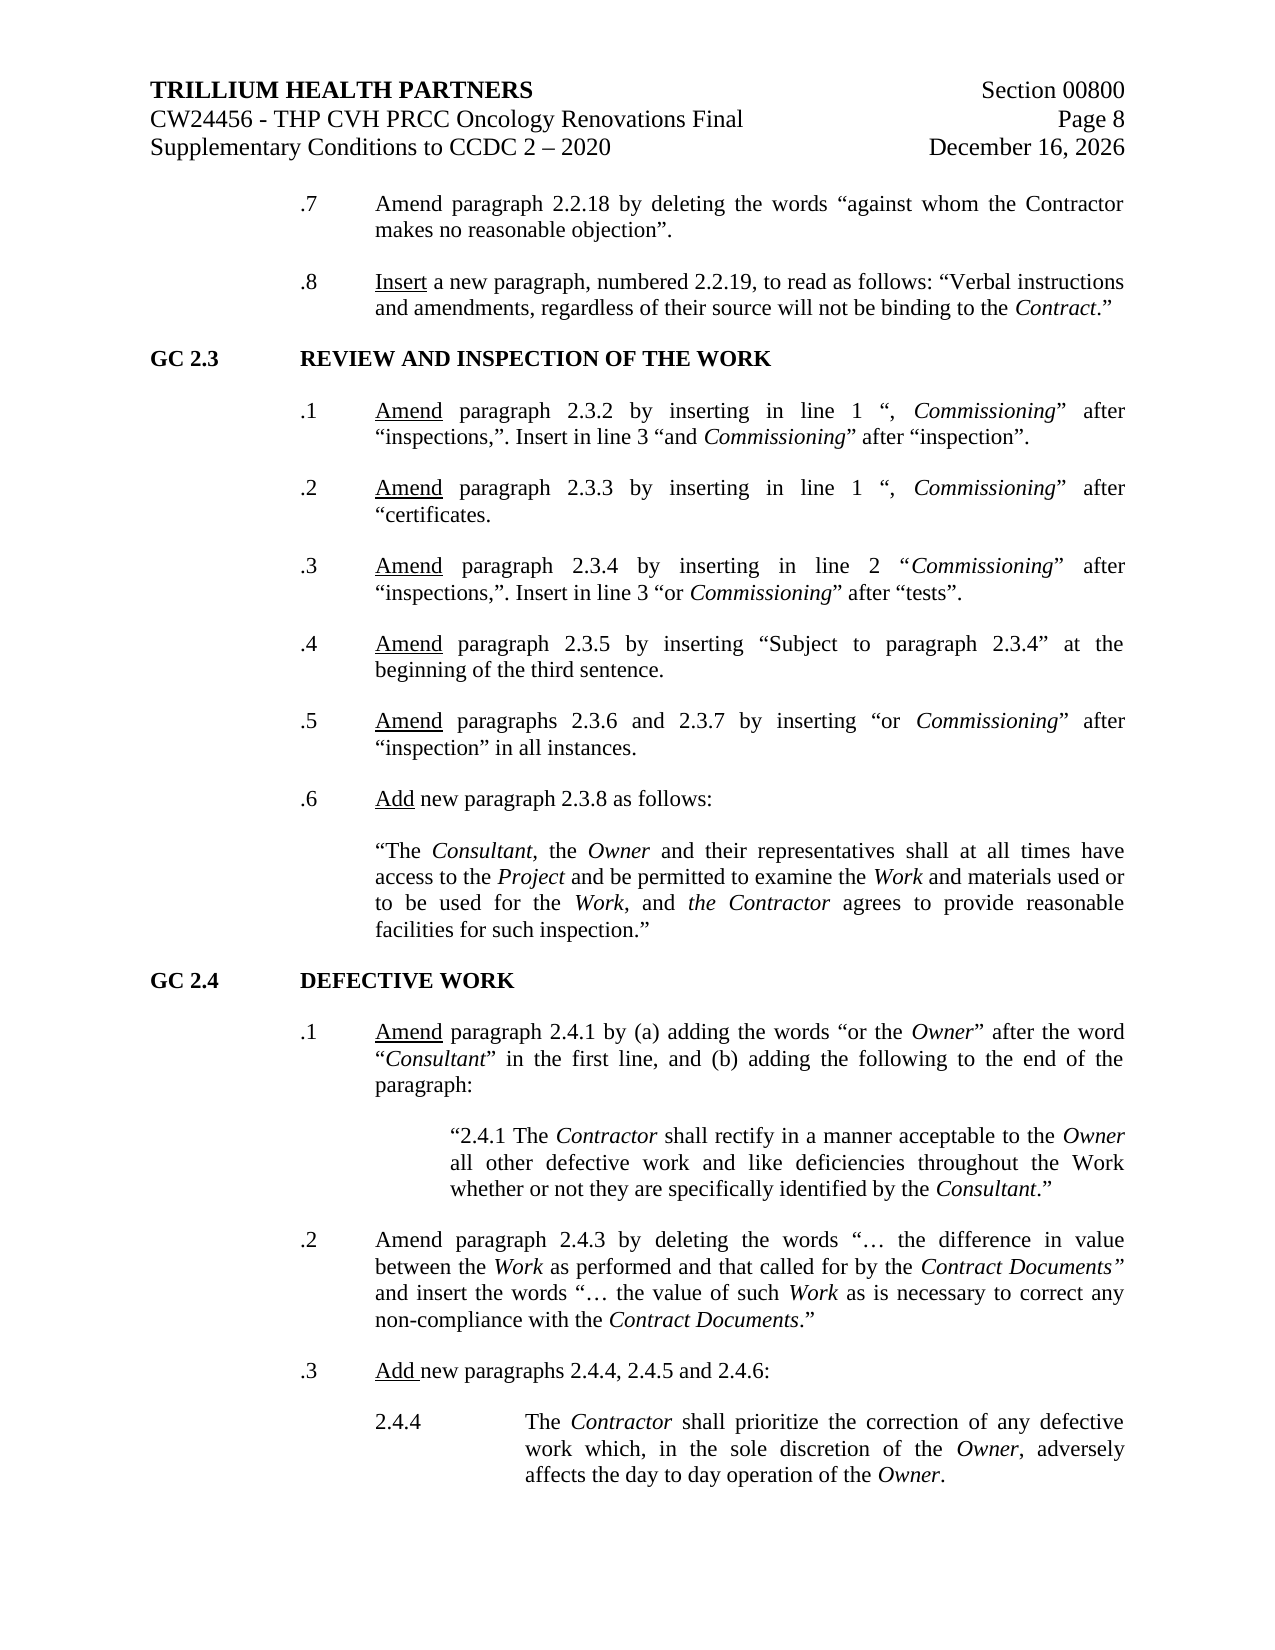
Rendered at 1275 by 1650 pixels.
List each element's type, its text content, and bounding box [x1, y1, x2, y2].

text .8 Insert a new paragraph, numbered 2.2.19, to read as follows: “Verbal instructions and amendments, regardless of their source will not be binding to the Contract.” [300, 268, 1125, 320]
text .3 Add new paragraphs 2.4.4, 2.4.5 and 2.4.6: [300, 1357, 1125, 1383]
text GC 2.3 Review and INspection of the Work [150, 345, 1125, 372]
text “The Consultant, the Owner and their representatives shall at all times have access to the Project and be permitted to examine the Work and materials used or to be used for the Work, and the Contractor agrees to provide reasonable facilities for such inspection.” [375, 837, 1125, 942]
text .1 Amend paragraph 2.3.2 by inserting in line 1 “, Commissioning” after “inspections,”. Insert in line 3 “and Commissioning” after “inspection”. [300, 397, 1125, 449]
text .3 Amend paragraph 2.3.4 by inserting in line 2 “Commissioning” after “inspections,”. Insert in line 3 “or Commissioning” after “tests”. [300, 552, 1125, 605]
text .2 Amend paragraph 2.3.3 by inserting in line 1 “, Commissioning” after “certificates. [300, 474, 1125, 527]
text “2.4.1 The Contractor shall rectify in a manner acceptable to the Owner all other defective work and like deficiencies throughout the Work whether or not they are specifically identified by the Consultant.” [450, 1122, 1125, 1202]
text 2.4.4 The Contractor shall prioritize the correction of any defective work which, in the sole discretion of the Owner, adversely affects the day to day operation of the Owner. [375, 1408, 1125, 1487]
text .5 Amend paragraphs 2.3.6 and 2.3.7 by inserting “or Commissioning” after “inspection” in all instances. [300, 708, 1125, 760]
text GC 2.4 DEFECTIVE WORK [150, 967, 1125, 993]
text .4 Amend paragraph 2.3.5 by inserting “Subject to paragraph 2.3.4” at the beginning of the third sentence. [300, 630, 1125, 683]
text .2 Amend paragraph 2.4.3 by deleting the words “… the difference in value between the Work as performed and that called for by the Contract Documents” and insert the words “… the value of such Work as is necessary to correct any non-compliance with the Contract Documents.” [300, 1227, 1125, 1332]
text .1 Amend paragraph 2.4.1 by (a) adding the words “or the Owner” after the word “Consultant” in the first line, and (b) adding the following to the end of the paragraph: [300, 1018, 1125, 1097]
text .7 Amend paragraph 2.2.18 by deleting the words “against whom the Contractor makes no reasonable objection”. [300, 190, 1125, 243]
text .6 Add new paragraph 2.3.8 as follows: [300, 785, 1125, 812]
